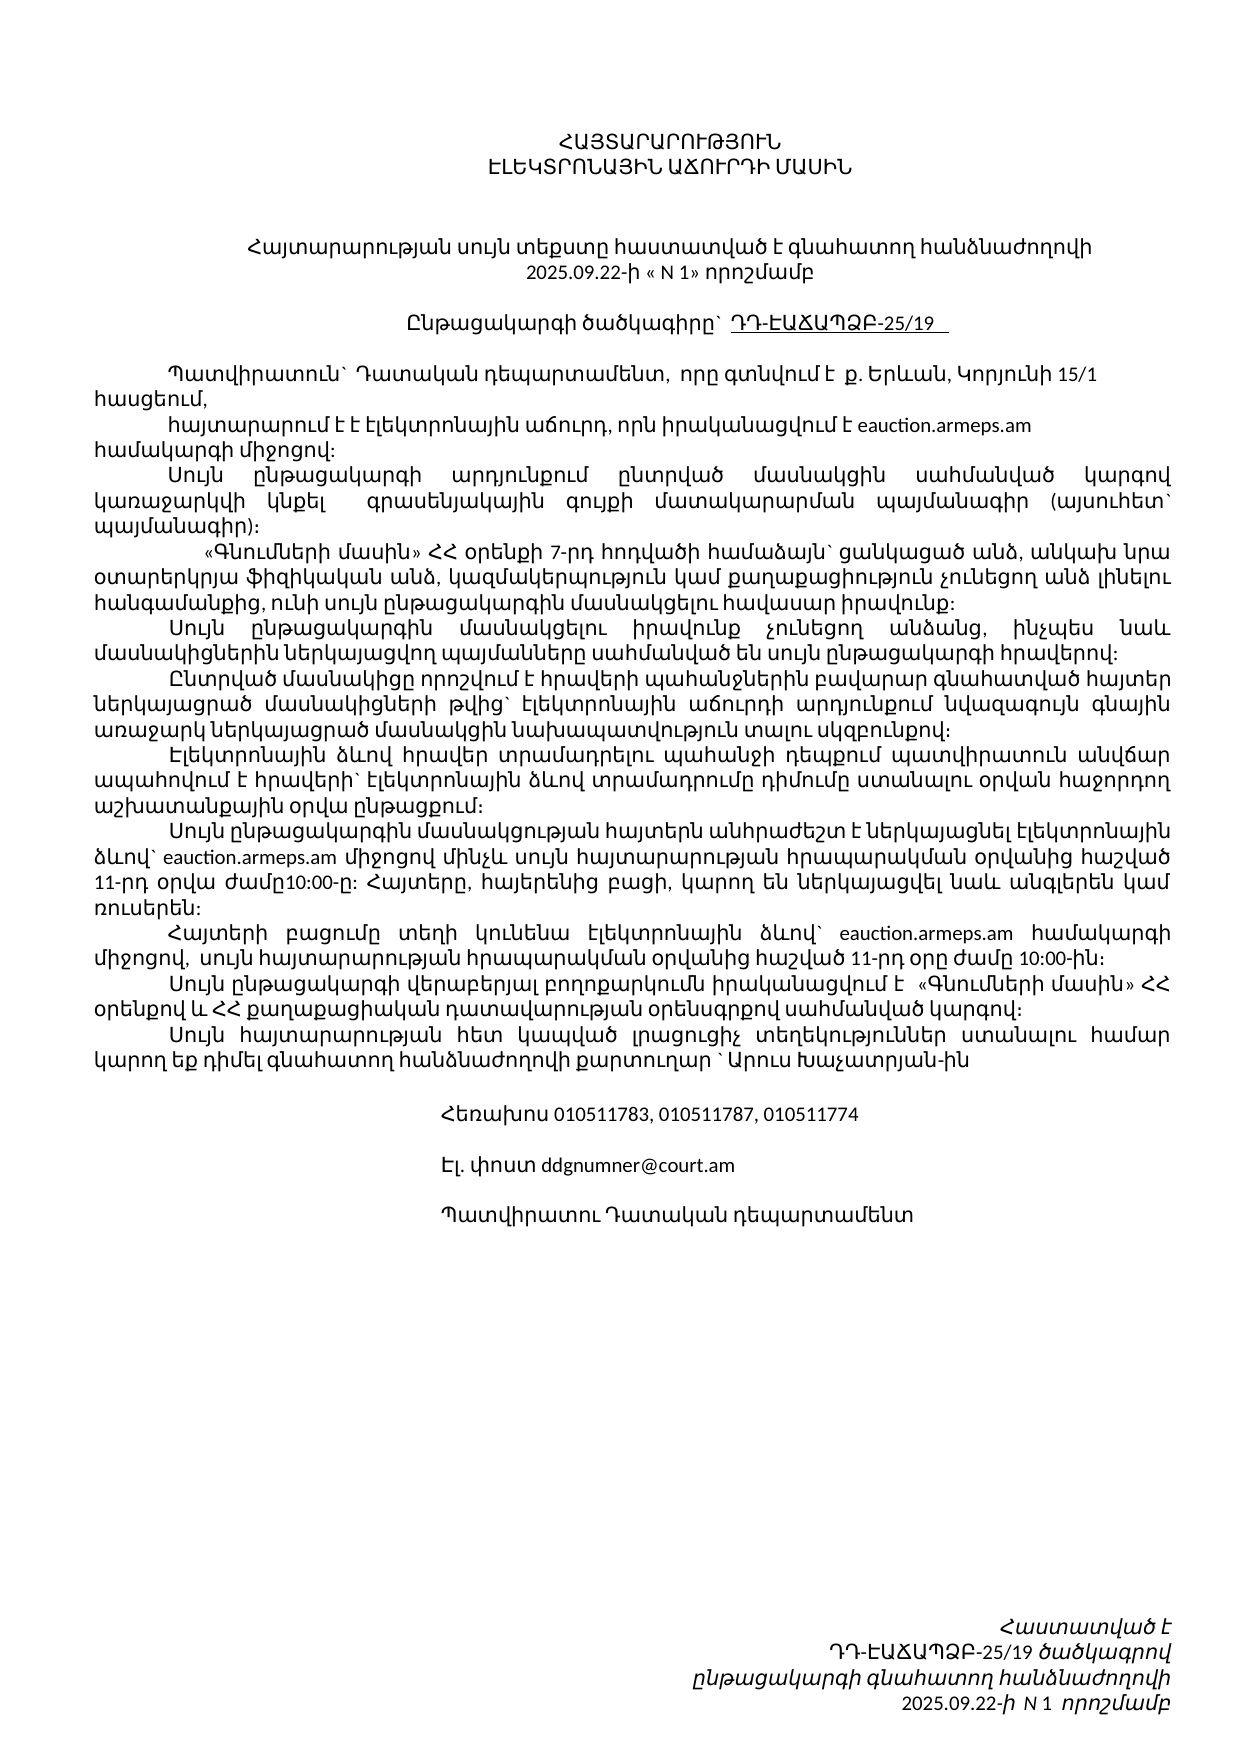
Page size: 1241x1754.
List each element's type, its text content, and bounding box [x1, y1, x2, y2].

text ԴԴ-ԷԱՃԱՊՁԲ-25/19 ծածկագրով [94, 1639, 1171, 1665]
text Էլեկտրոնային ձևով հրավեր տրամադրելու պահանջի դեպքում պատվիրատուն անվճար ապահովում է հրավերի` էլեկտրոնային ձևով տրամադրումը դիմումը ստանալու օրվան հաջորդող աշխատանքային օրվա ընթացքում։ [94, 742, 1171, 818]
text Էլ. փոստ ddgnumner@court.am [94, 1152, 1171, 1177]
text Հայտարարության սույն տեքստը հաստատված է գնահատող հանձնաժողովի [94, 234, 1171, 259]
text 2025.09.22 -ի N 1 որոշմամբ [94, 1690, 1171, 1716]
text Հեռախոս 010511783, 010511787, 010511774 [94, 1101, 1171, 1126]
text Հաստատված է [94, 1614, 1171, 1639]
text Սույն ընթացակարգին մասնակցության հայտերն անհրաժեշտ է ներկայացնել էլեկտրոնային ձևով` eauction.armeps.am միջոցով մինչև սույն հայտարարության հրապարակման օրվանից հաշված 11-րդ օրվա ժամը10:00-ը: Հայտերը, հայերենից բացի, կարող են ներկայացվել նաև անգլերեն կամ ռուսերեն: [94, 818, 1171, 920]
text ԷԼԵԿՏՐՈՆԱՅԻՆ ԱՃՈՒՐԴԻ ՄԱՍԻՆ [94, 154, 1171, 180]
text ՀԱՅՏԱՐԱՐՈՒԹՅՈՒՆ [94, 129, 1171, 154]
text «Գնումների մասին» ՀՀ օրենքի 7-րդ հոդվածի համաձայն` ցանկացած անձ, անկախ նրա օտարերկրյա ֆիզիկական անձ, կազմակերպություն կամ քաղաքացիություն չունեցող անձ լինելու հանգամանքից, ունի սույն ընթացակարգին մասնակցելու հավասար իրավունք: [94, 539, 1171, 615]
text Պատվիրատու Դատական դեպարտամենտ [94, 1203, 1171, 1228]
text Սույն ընթացակարգի արդյունքում ընտրված մասնակցին սահմանված կարգով կառաջարկվի կնքել գրասենյակային գույքի մատակարարման պայմանագիր (այսուհետ` պայմանագիր)։ [94, 463, 1171, 539]
text Պատվիրատուն` Դատական դեպարտամենտ, որը գտնվում է ք. Երևան, Կորյունի 15/1 հասցեում, [94, 361, 1171, 412]
text Սույն ընթացակարգի վերաբերյալ բողոքարկումն իրականացվում է «Գնումների մասին» ՀՀ օրենքով և ՀՀ քաղաքացիական դատավարության օրենսգրքով սահմանված կարգով։ [94, 971, 1171, 1022]
text հայտարարում է է էլեկտրոնային աճուրդ, որն իրականացվում է eauction.armeps.am համակարգի միջոցով: [94, 412, 1171, 463]
text Ընթացակարգի ծածկագիրը` ԴԴ-ԷԱՃԱՊՁԲ-25/19 [94, 310, 1171, 336]
text ընթացակարգի գնահատող հանձնաժողովի [94, 1665, 1171, 1690]
text Ընտրված մասնակիցը որոշվում է հրավերի պահանջներին բավարար գնահատված հայտեր ներկայացրած մասնակիցների թվից` էլեկտրոնային աճուրդի արդյունքում նվազագույն գնային առաջարկ ներկայացրած մասնակցին նախապատվություն տալու սկզբունքով։ [94, 666, 1171, 742]
text Սույն ընթացակարգին մասնակցելու իրավունք չունեցող անձանց, ինչպես նաև մասնակիցներին ներկայացվող պայմանները սահմանված են սույն ընթացակարգի հրավերով: [94, 615, 1171, 666]
text Հայտերի բացումը տեղի կունենա էլեկտրոնային ձևով` eauction.armeps.am համակարգի միջոցով, սույն հայտարարության հրապարակման օրվանից հաշված 11-րդ օրը ժամը 10:00-ին։ [94, 920, 1171, 971]
text Սույն հայտարարության հետ կապված լրացուցիչ տեղեկություններ ստանալու համար կարող եք դիմել գնահատող հանձնաժողովի քարտուղար ` Արուս Խաչատրյան-ին [94, 1022, 1171, 1073]
text 2025.09.22 -ի « N 1» որոշմամբ [94, 259, 1171, 285]
